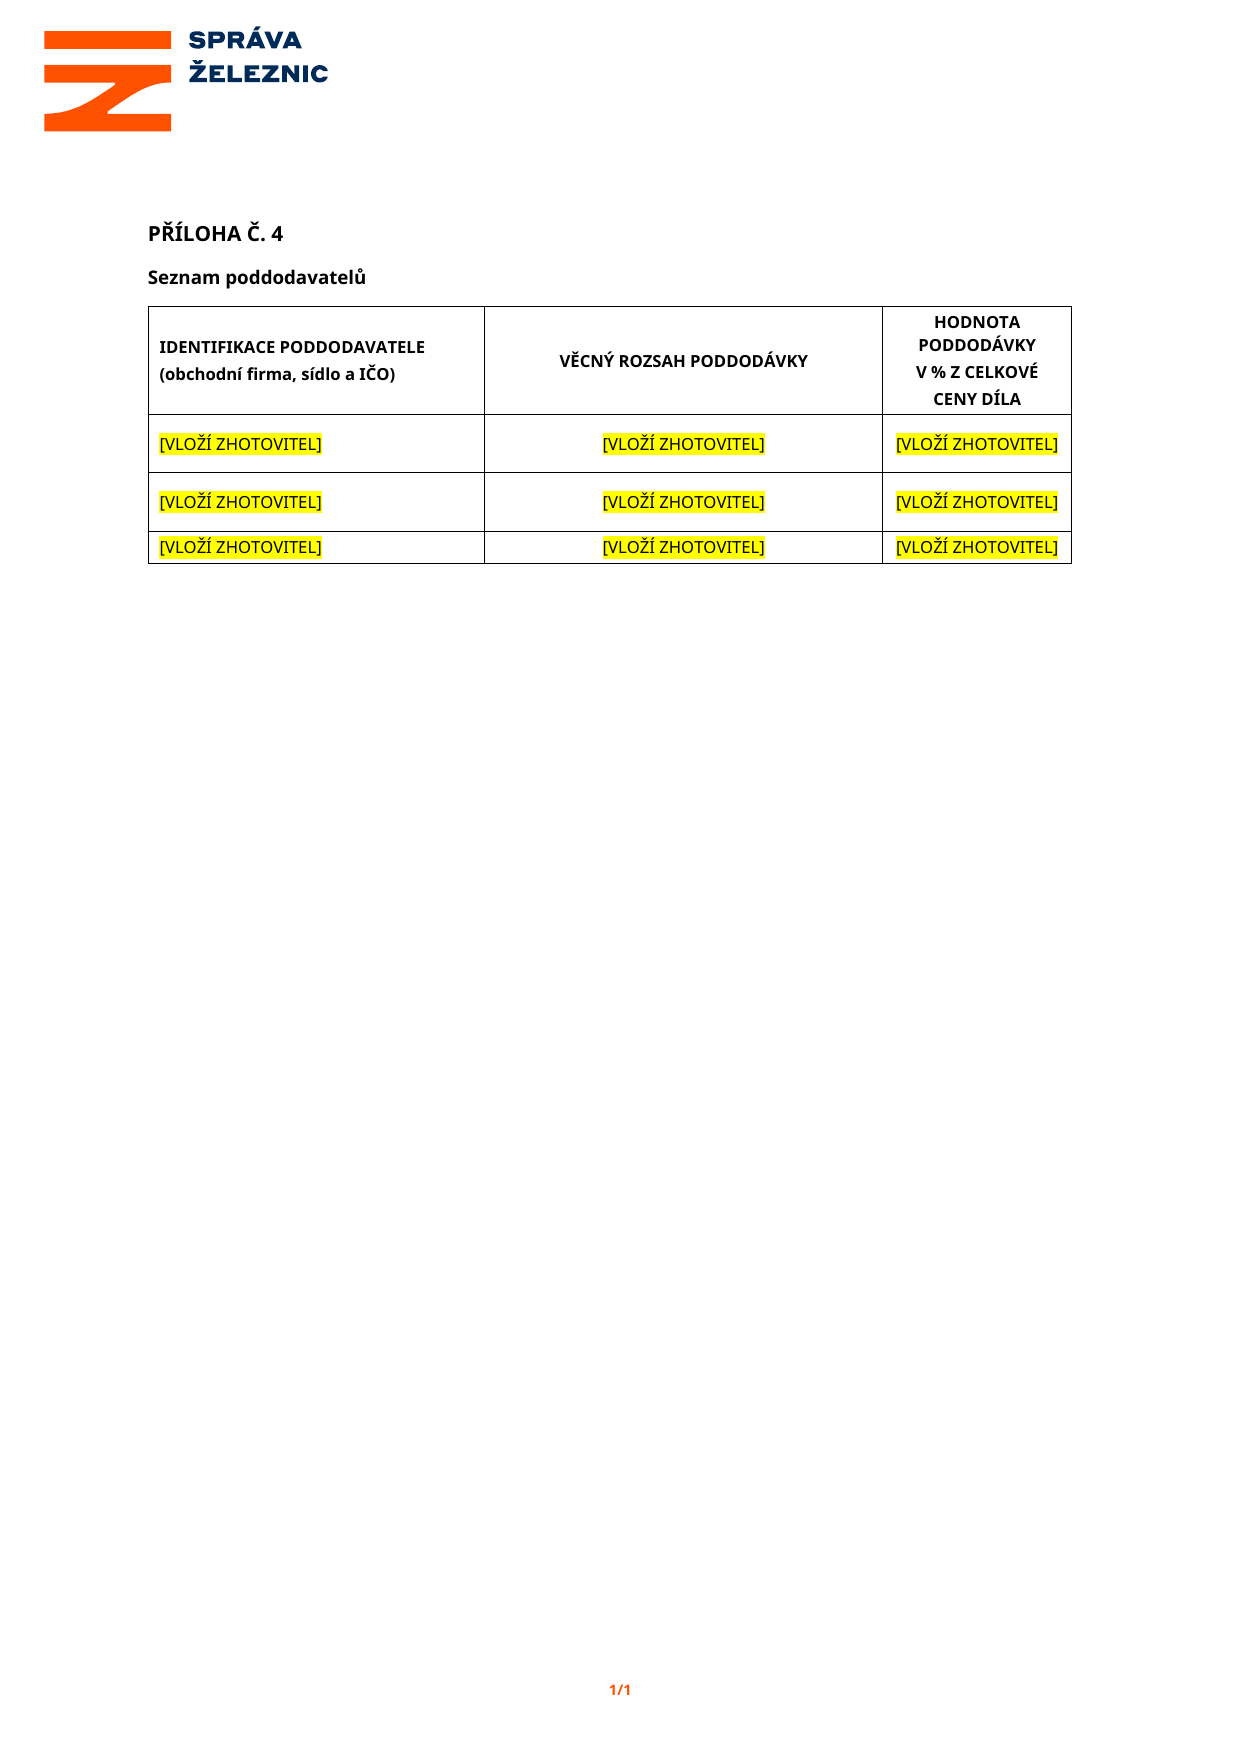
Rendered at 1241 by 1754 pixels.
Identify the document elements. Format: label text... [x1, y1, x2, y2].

table_cell [VLOŽÍ ZHOTOVITEL] [149, 415, 484, 472]
table_cell [VLOŽÍ ZHOTOVITEL] [883, 473, 1071, 531]
table_cell [VLOŽÍ ZHOTOVITEL] [149, 473, 484, 531]
table_cell [VLOŽÍ ZHOTOVITEL] [485, 473, 882, 531]
table_cell [VLOŽÍ ZHOTOVITEL] [485, 415, 882, 472]
table_cell [VLOŽÍ ZHOTOVITEL] [883, 415, 1071, 472]
table_header IDENTIFIKACE PODDODAVATELE (obchodní firma, sídlo a IČO) [149, 307, 484, 414]
table_cell [VLOŽÍ ZHOTOVITEL] [883, 532, 1071, 563]
table_cell [VLOŽÍ ZHOTOVITEL] [485, 532, 882, 563]
text PŘÍLOHA Č. 4 [148, 219, 1093, 247]
text Seznam poddodavatelů [148, 264, 1093, 289]
table_header VĚCNÝ ROZSAH PODDODÁVKY [485, 307, 882, 414]
table_header HODNOTA PODDODÁVKY V % Z CELKOVÉ CENY DÍLA [883, 307, 1071, 414]
table_cell [VLOŽÍ ZHOTOVITEL] [149, 532, 484, 563]
